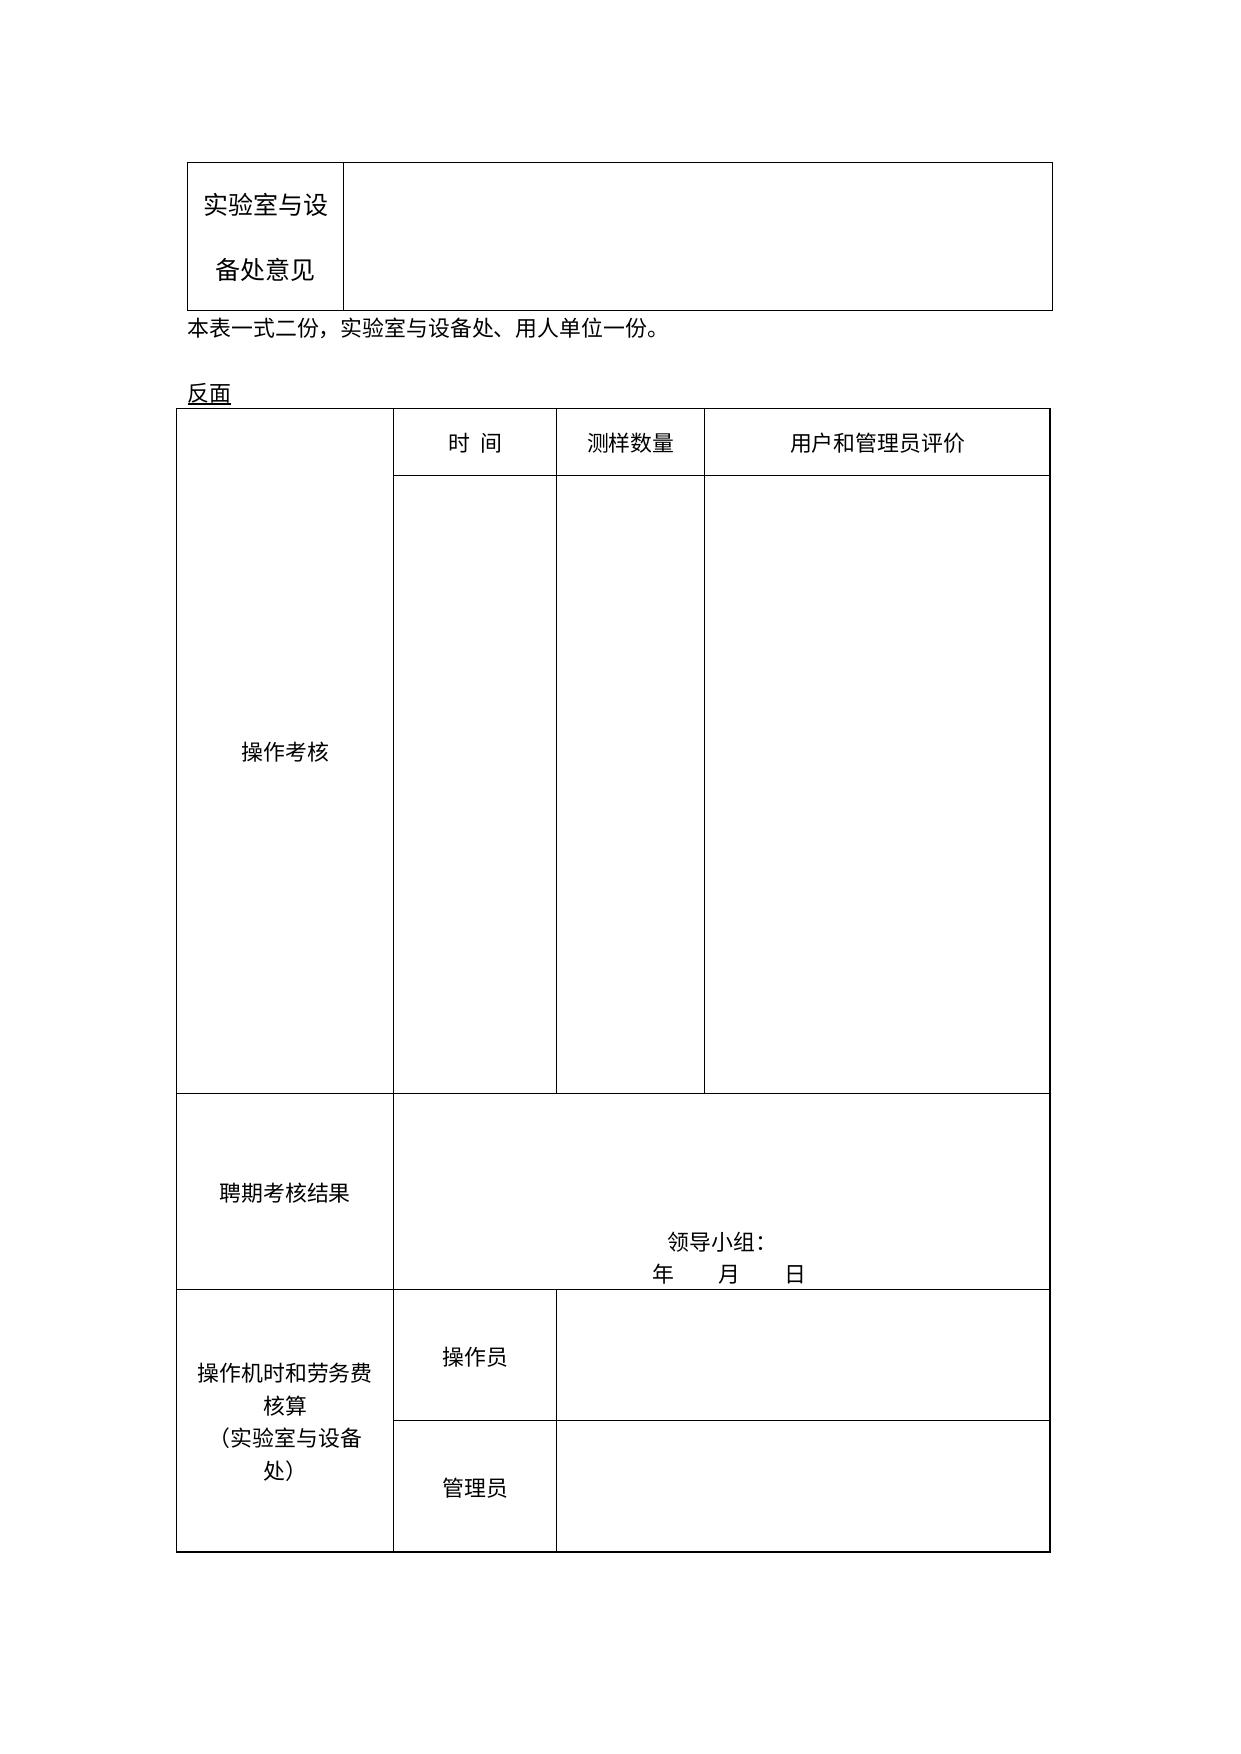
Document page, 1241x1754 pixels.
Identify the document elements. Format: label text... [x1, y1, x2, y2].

table_header 测样数量 [557, 409, 704, 475]
table_header 用户和管理员评价 [705, 409, 1049, 475]
table_header 时 间 [394, 409, 556, 475]
table_cell [705, 476, 1049, 1093]
table_cell 操作员 [394, 1290, 556, 1420]
table_header 操作考核 [177, 409, 393, 1093]
table_cell 领导小组： 年 月 日 [394, 1094, 1049, 1289]
table_cell [344, 163, 1052, 310]
table_cell 管理员 [394, 1421, 556, 1551]
table_cell [394, 476, 556, 1093]
table_cell [557, 476, 704, 1093]
table_cell 聘期考核结果 [177, 1094, 393, 1289]
table_cell [557, 1290, 1049, 1420]
text 反面 [187, 376, 1053, 408]
table_cell [557, 1421, 1049, 1551]
table_cell 实验室与设备处意见 [188, 163, 343, 310]
text 本表一式二份，实验室与设备处、用人单位一份。 [187, 311, 1042, 343]
table_cell 操作机时和劳务费核算 （实验室与设备处） [177, 1290, 393, 1551]
